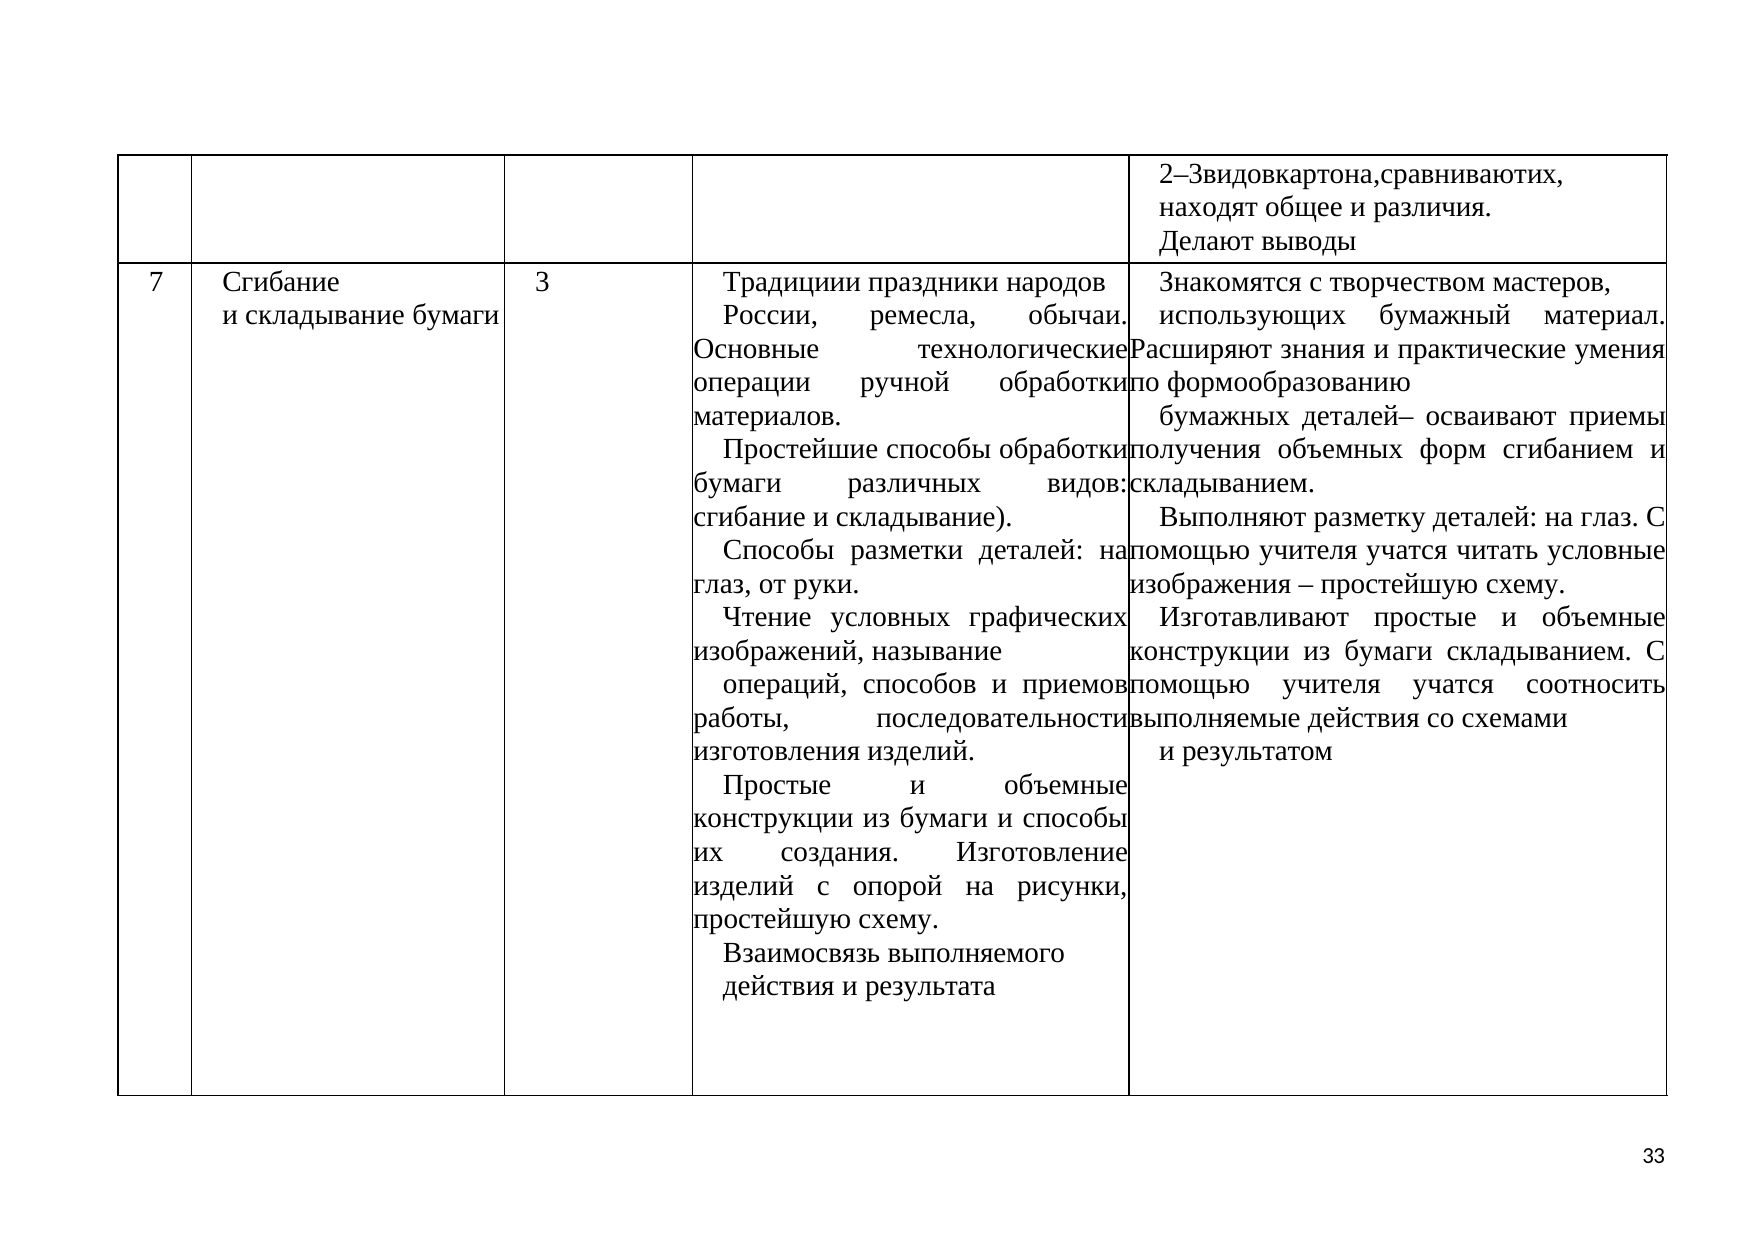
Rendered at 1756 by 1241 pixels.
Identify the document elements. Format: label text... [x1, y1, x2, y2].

table_cell 7 [119, 264, 191, 1094]
table_header [505, 156, 692, 262]
table_cell Знакомятся с творчеством мастеров, использующих бумажный материал. Расширяют знания и практические умения по формообразованию бумажных деталей– осваивают приемы получения объемных форм сгибанием и складыванием. Выполняют разметку деталей: на глаз. С помощью учителя учатся читать условные изображения – простейшую схему. Изготавливают простые и объемные конструкции из бумаги складыванием. С помощью учителя учатся соотносить выполняемые действия со схемами и результатом [1130, 264, 1666, 1094]
table_cell 3 [505, 264, 692, 1094]
table_header [192, 156, 504, 262]
table_cell Сгибание и складывание бумаги [192, 264, 504, 1094]
table_header [693, 156, 1128, 262]
table_header [119, 156, 191, 262]
table_header 2–3видовкартона,сравниваютих, находят общее и различия. Делают выводы [1130, 156, 1666, 262]
table_cell Традициии праздники народов России, ремесла, обычаи. Основные технологические операции ручной обработки материалов. Простейшие способы обработки бумаги различных видов: сгибание и складывание). Способы разметки деталей: на глаз, от руки. Чтение условных графических изображений, называние операций, способов и приемов работы, последовательности изготовления изделий. Простые и объемные конструкции из бумаги и способы их создания. Изготовление изделий с опорой на рисунки, простейшую схему. Взаимосвязь выполняемого действия и результата [693, 264, 1128, 1094]
